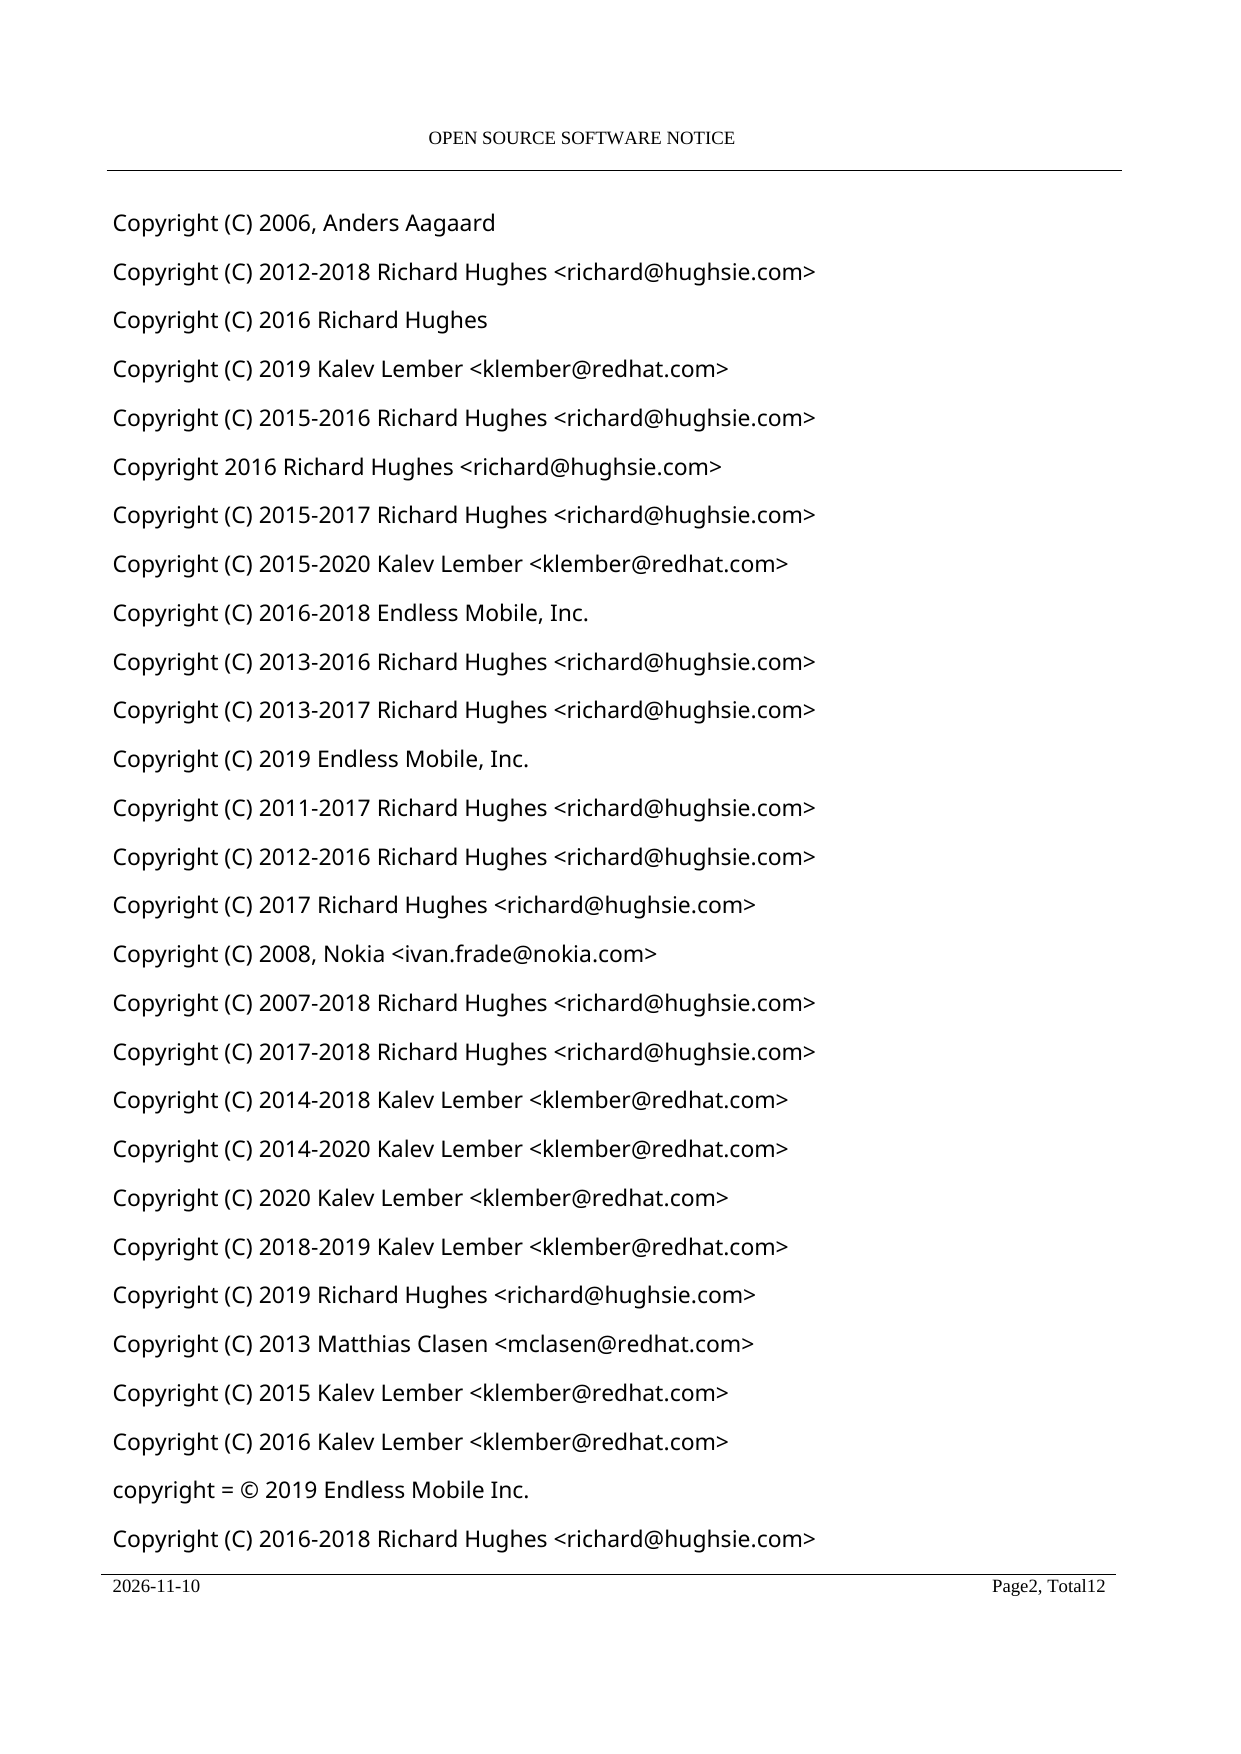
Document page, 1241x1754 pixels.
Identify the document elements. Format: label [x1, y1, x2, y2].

text [112, 206, 1128, 1555]
